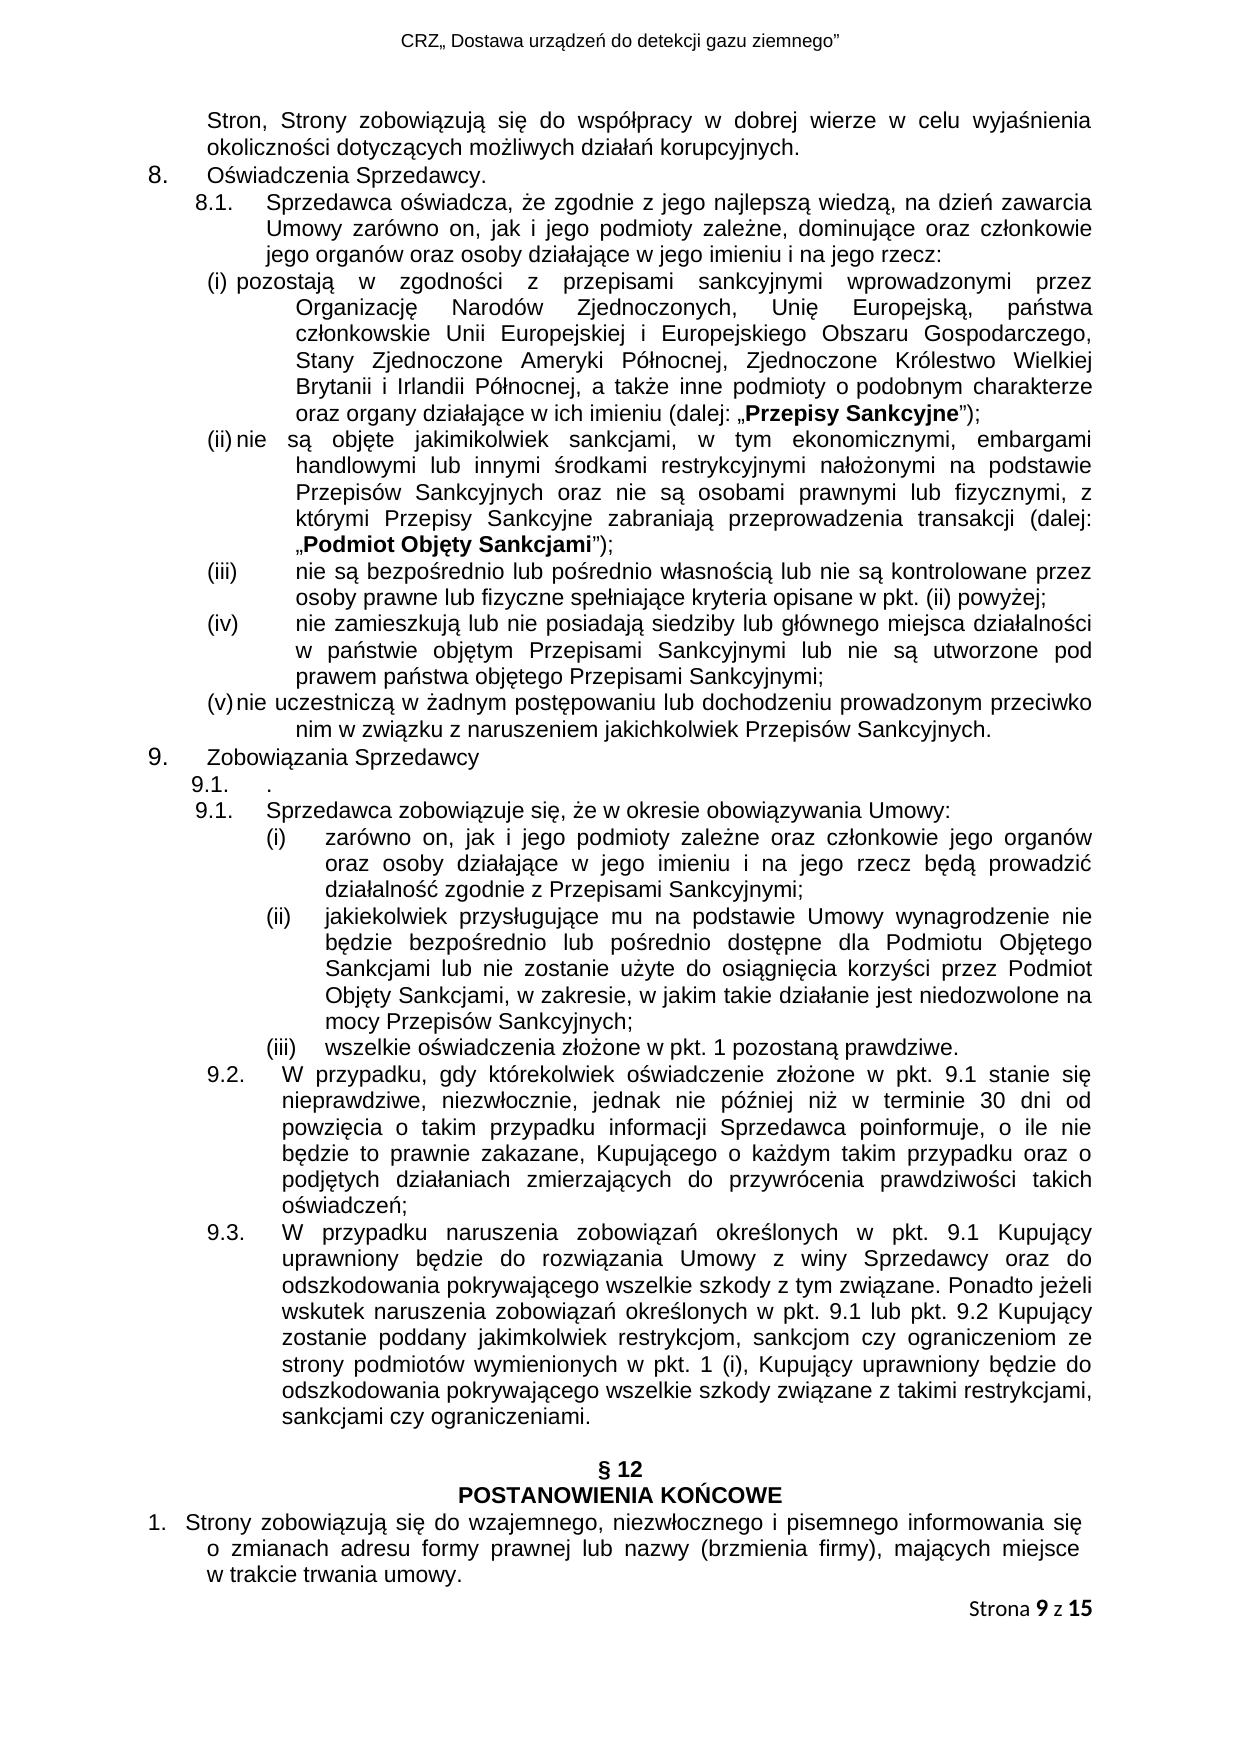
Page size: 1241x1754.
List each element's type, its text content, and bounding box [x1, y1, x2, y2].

list nie są objęte jakimikolwiek sankcjami, w tym ekonomicznymi, embargami handlowymi lub innymi środkami restrykcyjnymi nałożonymi na podstawie Przepisów Sankcyjnych oraz nie są osobami prawnymi lub fizycznymi, z którymi Przepisy Sankcyjne zabraniają przeprowadzenia transakcji (dalej: „Podmiot Objęty Sankcjami”); [207, 426, 1093, 558]
list wszelkie oświadczenia złożone w pkt. 1 pozostaną prawdziwe. [266, 1034, 1093, 1061]
list pozostają w zgodności z przepisami sankcyjnymi wprowadzonymi przez Organizację Narodów Zjednoczonych, Unię Europejską, państwa członkowskie Unii Europejskiej i Europejskiego Obszaru Gospodarczego, Stany Zjednoczone Ameryki Północnej, Zjednoczone Królestwo Wielkiej Brytanii i Irlandii Północnej, a także inne podmioty o podobnym charakterze oraz organy działające w ich imieniu (dalej: „Przepisy Sankcyjne”); [207, 268, 1093, 426]
list zarówno on, jak i jego podmioty zależne oraz członkowie jego organów oraz osoby działające w jego imieniu i na jego rzecz będą prowadzić działalność zgodnie z Przepisami Sankcyjnymi; [266, 823, 1093, 903]
list Strony zobowiązują się do wzajemnego, niezwłocznego i pisemnego informowania się o zmianach adresu formy prawnej lub nazwy (brzmienia firmy), mających miejsce w trakcie trwania umowy. [148, 1509, 1093, 1588]
list nie zamieszkują lub nie posiadają siedziby lub głównego miejsca działalności w państwie objętym Przepisami Sankcyjnymi lub nie są utworzone pod prawem państwa objętego Przepisami Sankcyjnymi; [207, 610, 1093, 689]
list . [191, 771, 1093, 797]
list jakiekolwiek przysługujące mu na podstawie Umowy wynagrodzenie nie będzie bezpośrednio lub pośrednio dostępne dla Podmiotu Objętego Sankcjami lub nie zostanie użyte do osiągnięcia korzyści przez Podmiot Objęty Sankcjami, w zakresie, w jakim takie działanie jest niedozwolone na mocy Przepisów Sankcyjnych; [266, 903, 1093, 1034]
list Oświadczenia Sprzedawcy. [148, 160, 1093, 189]
text POSTANOWIENIA KOŃCOWE [148, 1482, 1093, 1509]
list W przypadku, gdy którekolwiek oświadczenie złożone w pkt. 9.1 stanie się nieprawdziwe, niezwłocznie, jednak nie później niż w terminie 30 dni od powzięcia o takim przypadku informacji Sprzedawca poinformuje, o ile nie będzie to prawnie zakazane, Kupującego o każdym takim przypadku oraz o podjętych działaniach zmierzających do przywrócenia prawdziwości takich oświadczeń; [207, 1061, 1093, 1219]
text § 12 [148, 1456, 1093, 1482]
list Sprzedawca oświadcza, że zgodnie z jego najlepszą wiedzą, na dzień zawarcia Umowy zarówno on, jak i jego podmioty zależne, dominujące oraz członkowie jego organów oraz osoby działające w jego imieniu i na jego rzecz: [195, 189, 1093, 268]
list nie są bezpośrednio lub pośrednio własnością lub nie są kontrolowane przez osoby prawne lub fizyczne spełniające kryteria opisane w pkt. (ii) powyżej; [207, 558, 1093, 610]
list W przypadku naruszenia zobowiązań określonych w pkt. 9.1 Kupujący uprawniony będzie do rozwiązania Umowy z winy Sprzedawcy oraz do odszkodowania pokrywającego wszelkie szkody z tym związane. Ponadto jeżeli wskutek naruszenia zobowiązań określonych w pkt. 9.1 lub pkt. 9.2 Kupujący zostanie poddany jakimkolwiek restrykcjom, sankcjom czy ograniczeniom ze strony podmiotów wymienionych w pkt. 1 (i), Kupujący uprawniony będzie do odszkodowania pokrywającego wszelkie szkody związane z takimi restrykcjami, sankcjami czy ograniczeniami. [207, 1219, 1093, 1430]
list Zobowiązania Sprzedawcy [148, 742, 1093, 771]
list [148, 107, 1093, 160]
list Sprzedawca zobowiązuje się, że w okresie obowiązywania Umowy: [195, 797, 1093, 823]
list nie uczestniczą w żadnym postępowaniu lub dochodzeniu prowadzonym przeciwko nim w związku z naruszeniem jakichkolwiek Przepisów Sankcyjnych. [207, 689, 1093, 742]
